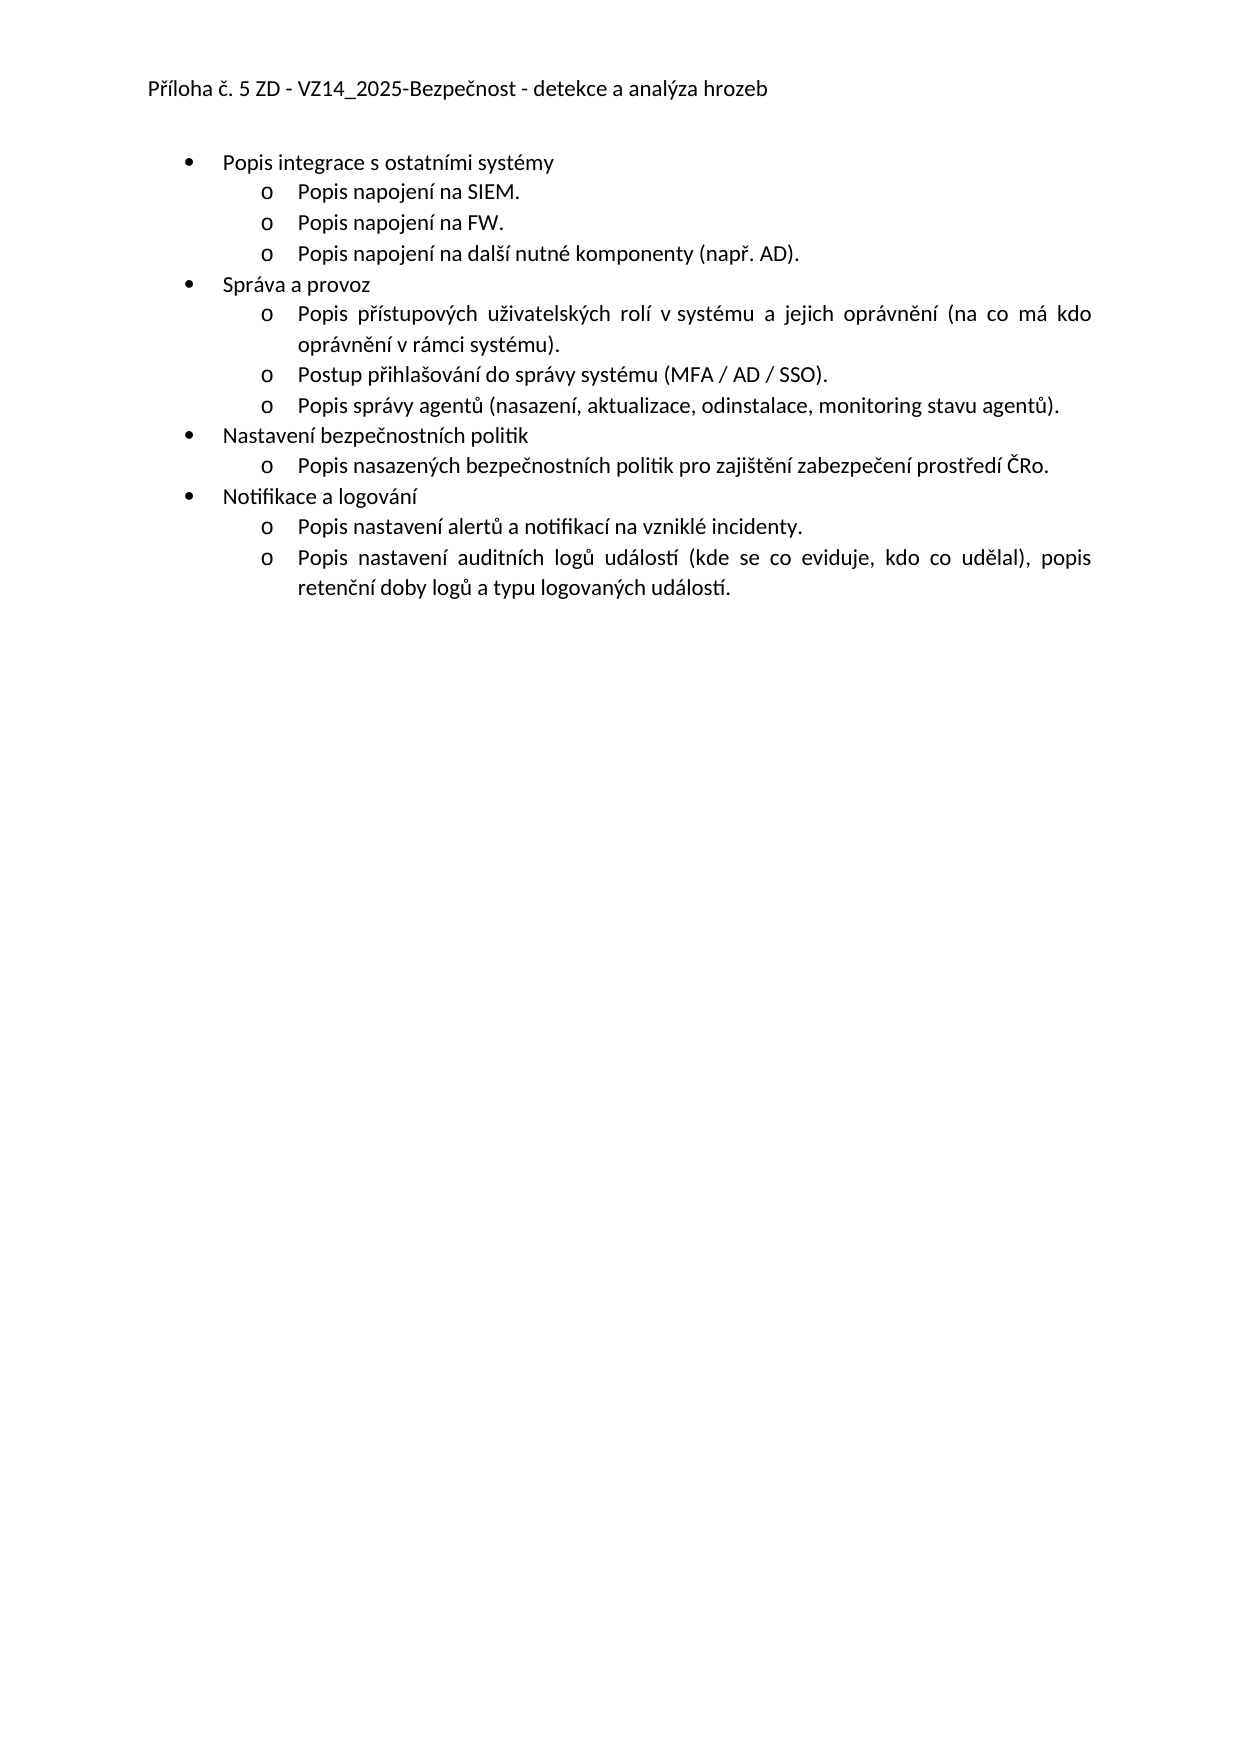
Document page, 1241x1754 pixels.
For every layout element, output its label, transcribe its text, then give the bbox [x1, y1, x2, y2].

list Popis správy agentů (nasazení, aktualizace, odinstalace, monitoring stavu agentů). [260, 391, 1093, 420]
list Popis napojení na SIEM. [260, 177, 1093, 206]
list Popis napojení na další nutné komponenty (např. AD). [260, 239, 1093, 268]
list Popis integrace s ostatními systémy [185, 148, 1093, 176]
list Nastavení bezpečnostních politik [185, 422, 1093, 450]
list Popis nastavení alertů a notifikací na vzniklé incidenty. [260, 512, 1093, 541]
list Popis nasazených bezpečnostních politik pro zajištění zabezpečení prostředí ČRo. [260, 451, 1093, 481]
list Popis nastavení auditních logů událostí (kde se co eviduje, kdo co udělal), popis retenční doby logů a typu logovaných událostí. [260, 543, 1093, 602]
list Notifikace a logování [185, 482, 1093, 510]
list Popis přístupových uživatelských rolí v systému a jejich oprávnění (na co má kdo oprávnění v rámci systému). [260, 299, 1093, 358]
list Správa a provoz [185, 270, 1093, 298]
list Postup přihlašování do správy systému (MFA / AD / SSO). [260, 360, 1093, 389]
list Popis napojení na FW. [260, 208, 1093, 237]
